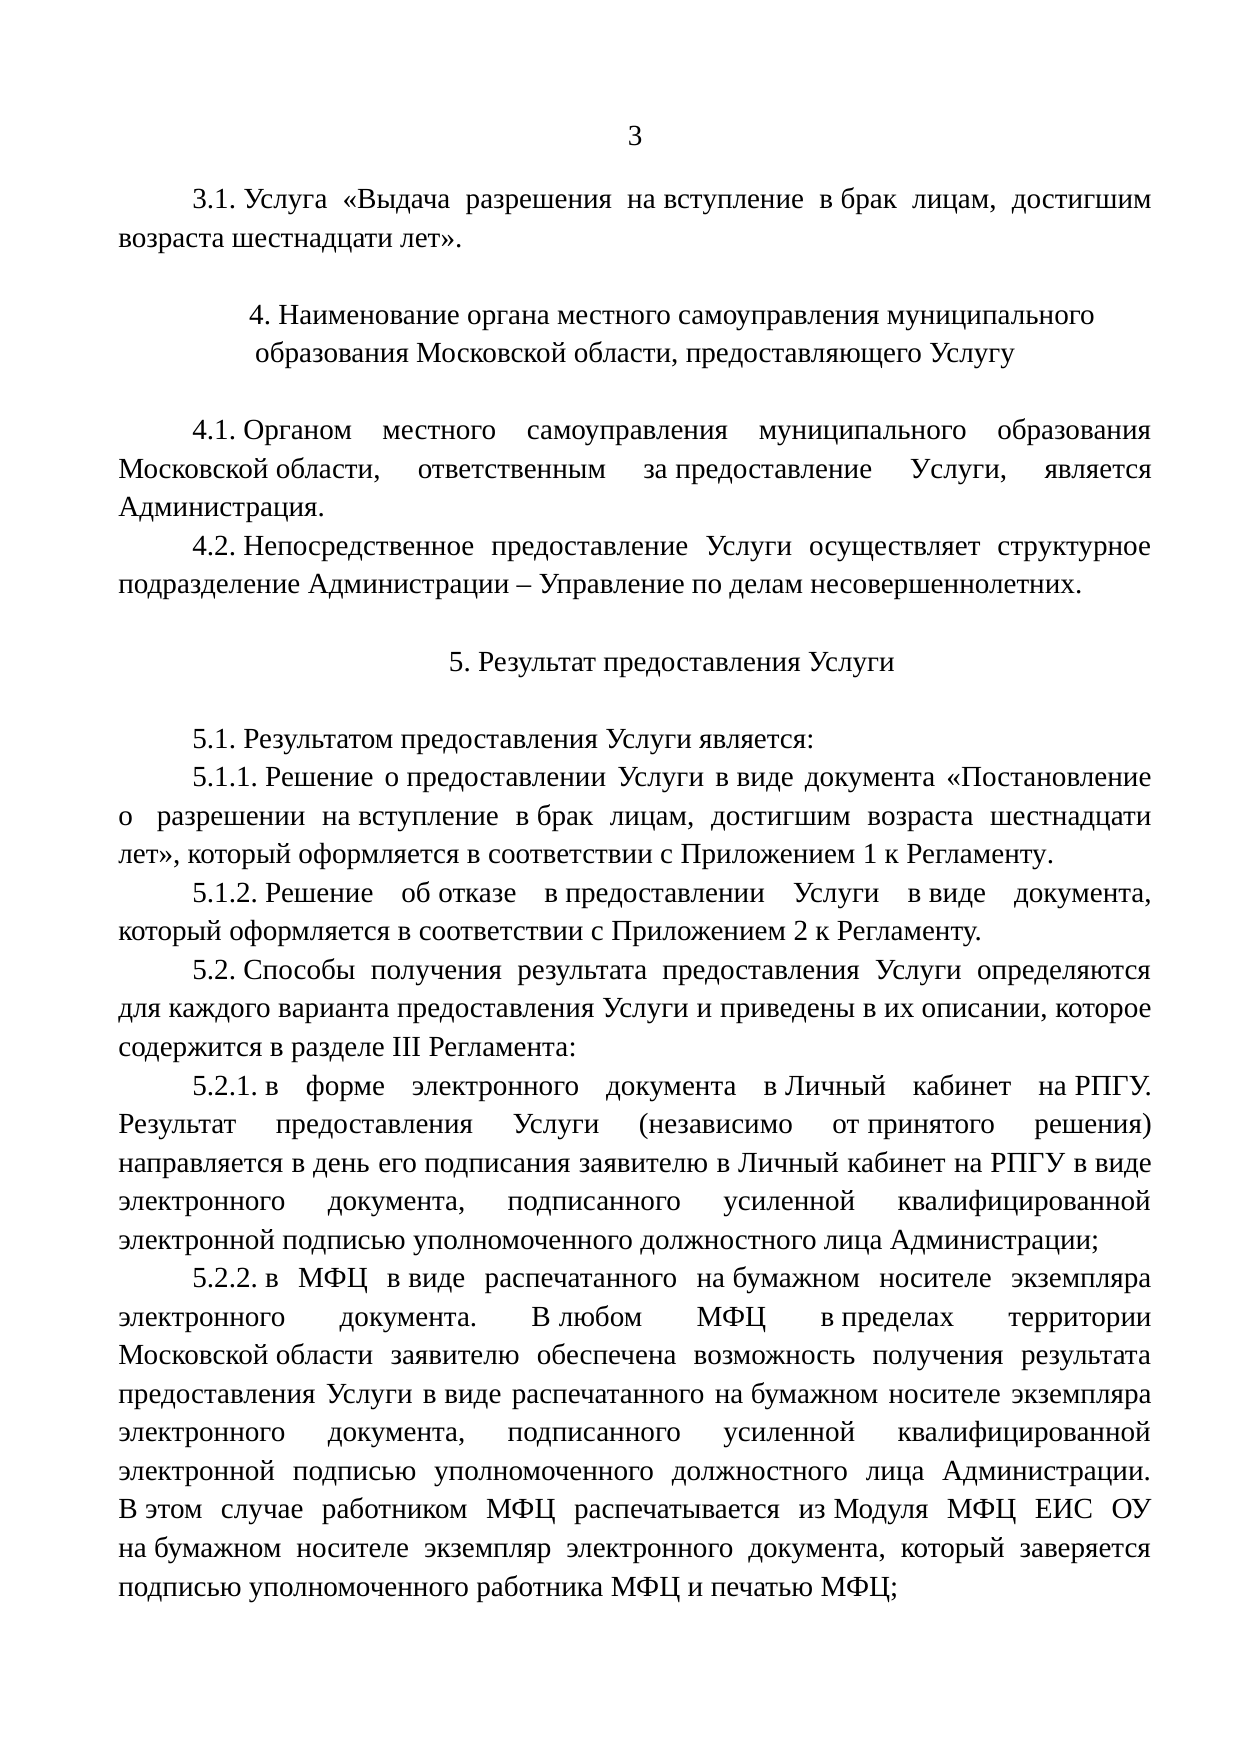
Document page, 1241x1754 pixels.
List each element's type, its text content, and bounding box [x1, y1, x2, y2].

text 5.1.2. Решение об отказе в предоставлении Услуги в виде документа, который оформляется в соответствии с Приложением 2 к Регламенту. [118, 875, 1152, 947]
subtitle 5. Результат предоставления Услуги [118, 644, 1152, 677]
text 4.2. Непосредственное предоставление Услуги осуществляет структурное подразделение Администрации – Управление по делам несовершеннолетних. [118, 528, 1152, 600]
text 5.2.2. в МФЦ в виде распечатанного на бумажном носителе экземпляра электронного документа. В любом МФЦ в пределах территории Московской области заявителю обеспечена возможность получения результата предоставления Услуги в виде распечатанного на бумажном носителе экземпляра электронного документа, подписанного усиленной квалифицированной электронной подписью уполномоченного должностного лица Администрации. В этом случае работником МФЦ распечатывается из Модуля МФЦ ЕИС ОУ на бумажном носителе экземпляр электронного документа, который заверяется подписью уполномоченного работника МФЦ и печатью МФЦ; [118, 1260, 1152, 1602]
text 5.2.1. в форме электронного документа в Личный кабинет на РПГУ. Результат предоставления Услуги (независимо от принятого решения) направляется в день его подписания заявителю в Личный кабинет на РПГУ в виде электронного документа, подписанного усиленной квалифицированной электронной подписью уполномоченного должностного лица Администрации; [118, 1068, 1152, 1255]
text 5.1.1. Решение о предоставлении Услуги в виде документа «Постановление о разрешении на вступление в брак лицам, достигшим возраста шестнадцати лет», который оформляется в соответствии с Приложением 1 к Регламенту. [118, 759, 1152, 870]
subtitle 4. Наименование органа местного самоуправления муниципального образования Московской области, предоставляющего Услугу [118, 297, 1152, 369]
text 3.1. Услуга «Выдача разрешения на вступление в брак лицам, достигшим возраста шестнадцати лет». [118, 181, 1152, 253]
text 4.1. Органом местного самоуправления муниципального образования Московской области, ответственным за предоставление Услуги, является Администрация. [118, 412, 1152, 523]
text 5.1. Результатом предоставления Услуги является: [118, 721, 1152, 754]
text 5.2. Способы получения результата предоставления Услуги определяются для каждого варианта предоставления Услуги и приведены в их описании, которое содержится в разделе III Регламента: [118, 952, 1152, 1063]
